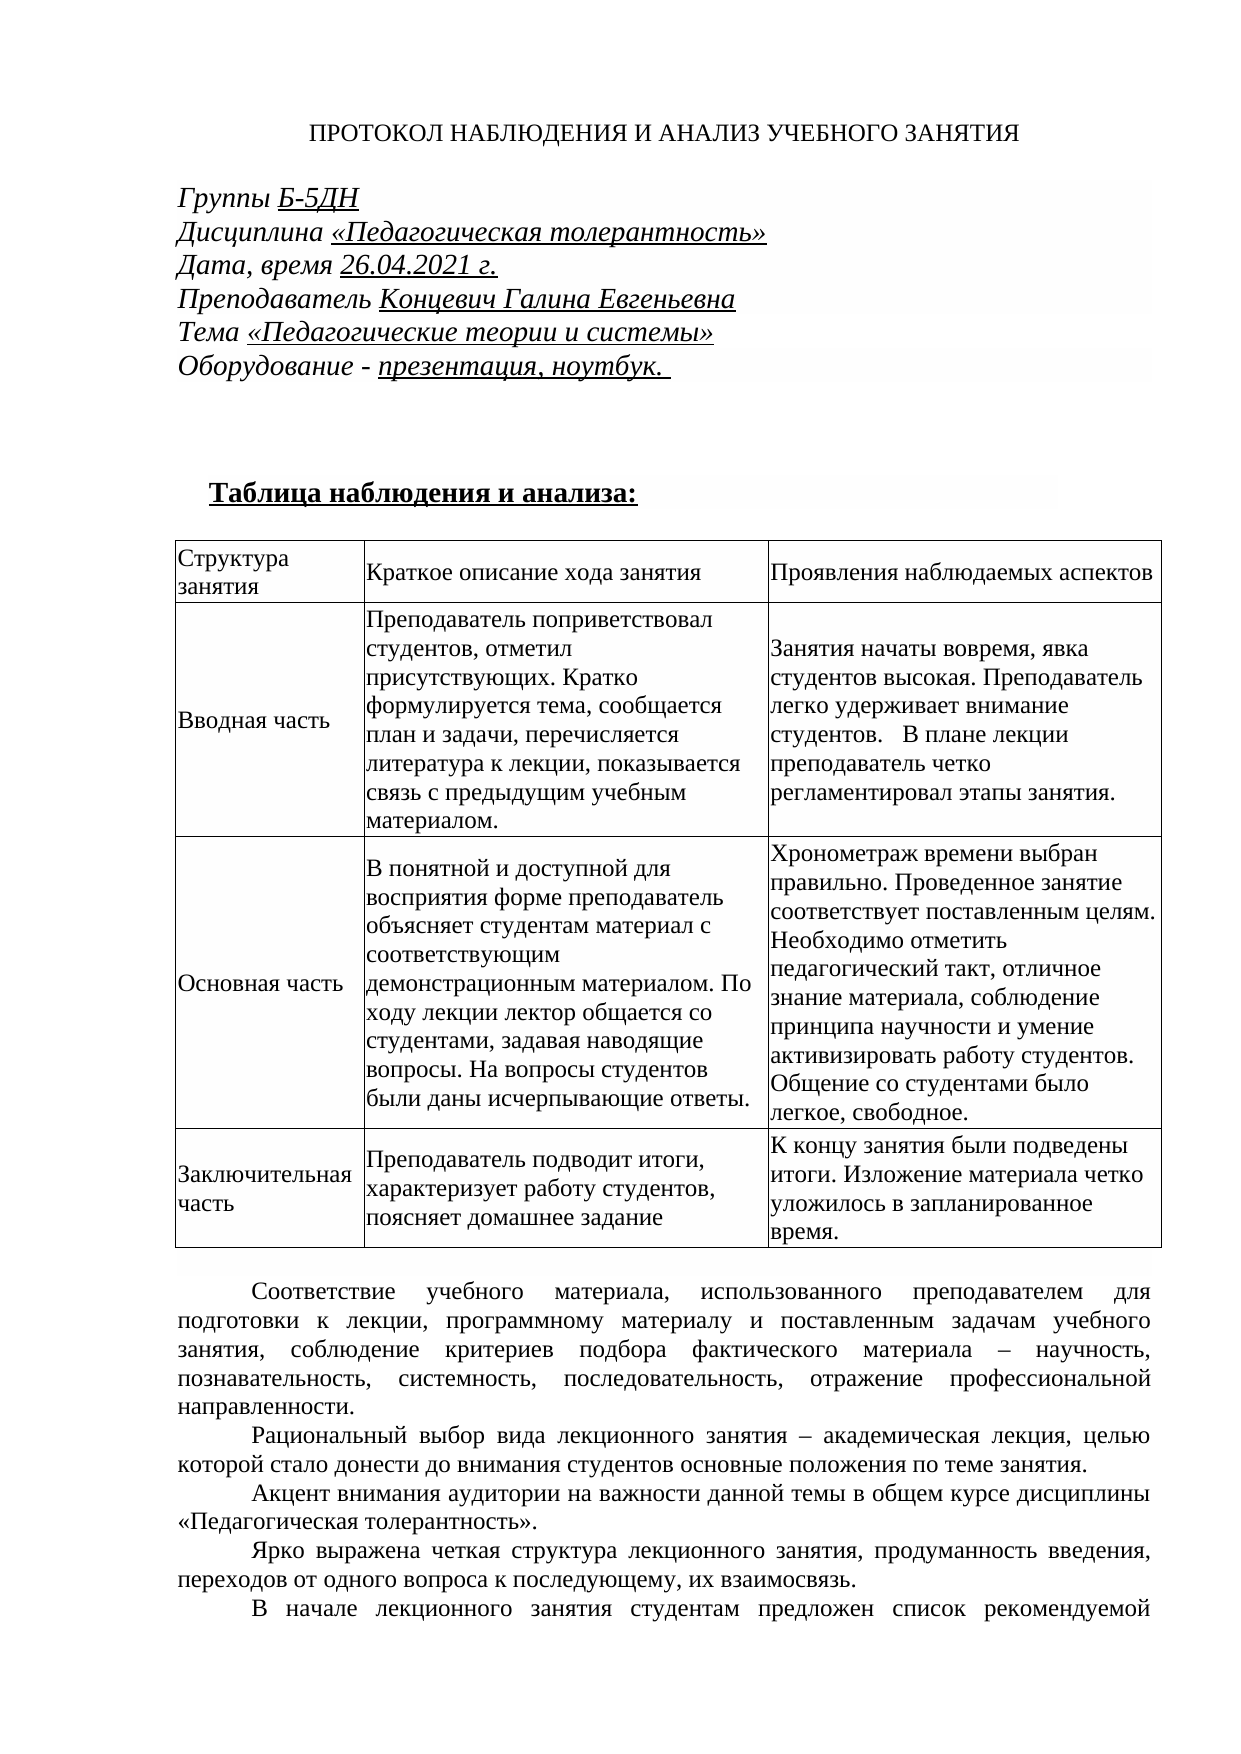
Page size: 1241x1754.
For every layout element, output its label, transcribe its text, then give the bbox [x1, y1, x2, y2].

text Ярко выражена четкая структура лекционного занятия, продуманность введения, переходов от одного вопроса к последующему, их взаимосвязь. [177, 1535, 1152, 1593]
text Группы Б-5ДН [177, 180, 1152, 214]
table_cell Занятия начаты вовремя, явка студентов высокая. Преподаватель легко удерживает внимание студентов. В плане лекции преподаватель четко регламентировал этапы занятия. [769, 603, 1161, 836]
text Акцент внимания аудитории на важности данной темы в общем курсе дисциплины «Педагогическая толерантность». [177, 1478, 1152, 1535]
text Дата, время 26.04.2021 г. [177, 247, 1152, 281]
text Таблица наблюдения и анализа: [208, 475, 1058, 509]
text Оборудование - презентация, ноутбук. [177, 348, 1152, 382]
table_cell Преподаватель поприветствовал студентов, отметил присутствующих. Кратко формулируется тема, сообщается план и задачи, перечисляется литература к лекции, показывается связь с предыдущим учебным материалом. [365, 603, 768, 836]
table_cell Вводная часть [176, 603, 364, 836]
table_cell Основная часть [176, 837, 364, 1127]
table_cell Преподаватель подводит итоги, характеризует работу студентов, поясняет домашнее задание [365, 1129, 768, 1247]
table_header Проявления наблюдаемых аспектов [769, 541, 1161, 602]
table_cell Хронометраж времени выбран правильно. Проведенное занятие соответствует поставленным целям. Необходимо отметить педагогический такт, отличное знание материала, соблюдение принципа научности и умение активизировать работу студентов. Общение со студентами было легкое, свободное. [769, 837, 1161, 1127]
table_header Структура занятия [176, 541, 364, 602]
text Рациональный выбор вида лекционного занятия – академическая лекция, целью которой стало донести до внимания студентов основные положения по теме занятия. [177, 1420, 1152, 1478]
text Тема «Педагогические теории и системы» [177, 314, 1152, 348]
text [177, 1593, 1152, 1621]
text Дисциплина «Педагогическая толерантность» [177, 214, 1152, 247]
text Преподаватель Концевич Галина Евгеньевна [177, 281, 1152, 314]
table_header Краткое описание хода занятия [365, 541, 768, 602]
text Соответствие учебного материала, использованного преподавателем для подготовки к лекции, программному материалу и поставленным задачам учебного занятия, соблюдение критериев подбора фактического материала – научность, познавательность, системность, последовательность, отражение профессиональной направленности. [177, 1276, 1152, 1420]
text ПРОТОКОЛ НАБЛЮДЕНИЯ И АНАЛИЗ УЧЕБНОГО ЗАНЯТИЯ [177, 118, 1152, 147]
table_cell Заключительная часть [176, 1129, 364, 1247]
table_cell К концу занятия были подведены итоги. Изложение материала четко уложилось в запланированное время. [769, 1129, 1161, 1247]
table_cell В понятной и доступной для восприятия форме преподаватель объясняет студентам материал с соответствующим демонстрационным материалом. По ходу лекции лектор общается со студентами, задавая наводящие вопросы. На вопросы студентов были даны исчерпывающие ответы. [365, 837, 768, 1127]
